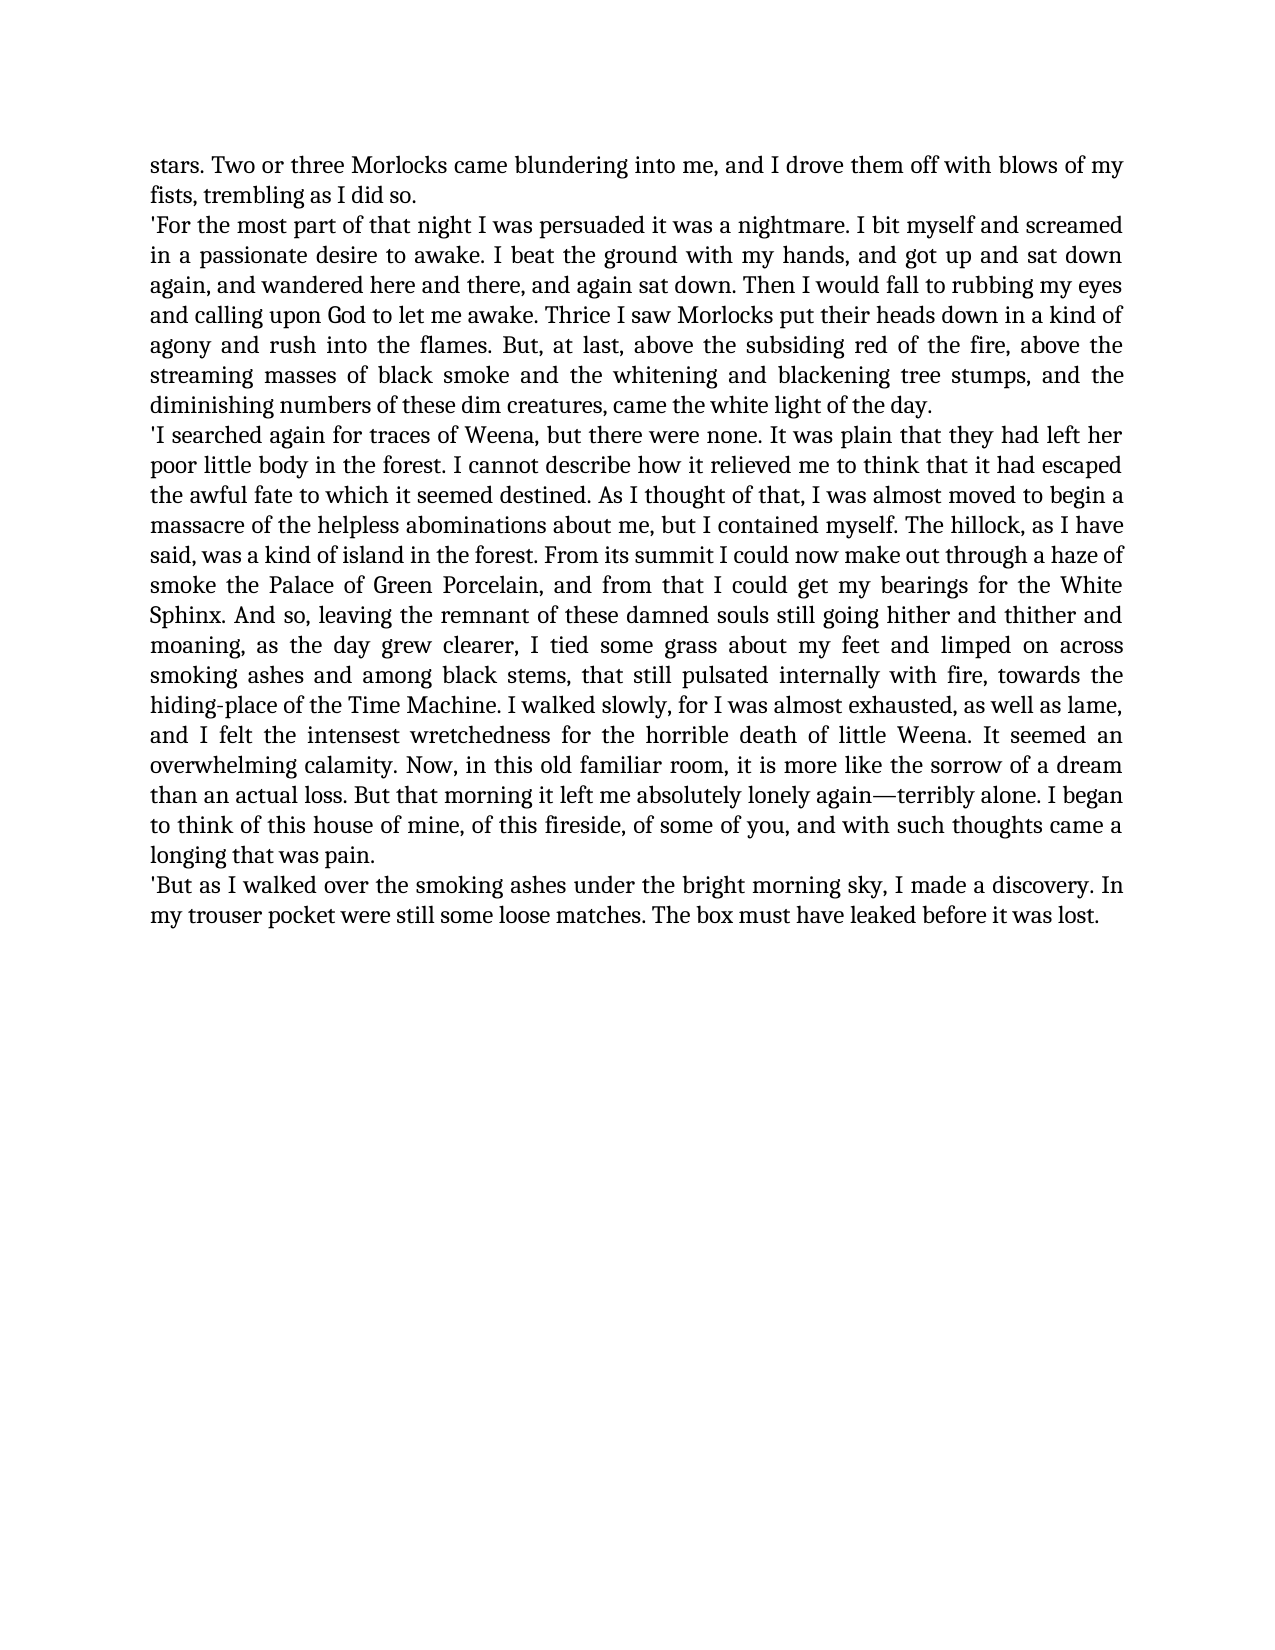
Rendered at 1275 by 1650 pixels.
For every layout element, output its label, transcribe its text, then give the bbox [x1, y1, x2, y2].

text 'I searched again for traces of Weena, but there were none. It was plain that they had left her poor little body in the forest. I cannot describe how it relieved me to think that it had escaped the awful fate to which it seemed destined. As I thought of that, I was almost moved to begin a massacre of the helpless abominations about me, but I contained myself. The hillock, as I have said, was a kind of island in the forest. From its summit I could now make out through a haze of smoke the Palace of Green Porcelain, and from that I could get my bearings for the White Sphinx. And so, leaving the remnant of these damned souls still going hither and thither and moaning, as the day grew clearer, I tied some grass about my feet and limped on across smoking ashes and among black stems, that still pulsated internally with fire, towards the hiding-place of the Time Machine. I walked slowly, for I was almost exhausted, as well as lame, and I felt the intensest wretchedness for the horrible death of little Weena. It seemed an overwhelming calamity. Now, in this old familiar room, it is more like the sorrow of a dream than an actual loss. But that morning it left me absolutely lonely again—terribly alone. I began to think of this house of mine, of this fireside, of some of you, and with such thoughts came a longing that was pain. [150, 420, 1125, 870]
text 'But as I walked over the smoking ashes under the bright morning sky, I made a discovery. In my trouser pocket were still some loose matches. The box must have leaked before it was lost. [150, 870, 1125, 930]
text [150, 150, 1125, 210]
text 'For the most part of that night I was persuaded it was a nightmare. I bit myself and screamed in a passionate desire to awake. I beat the ground with my hands, and got up and sat down again, and wandered here and there, and again sat down. Then I would fall to rubbing my eyes and calling upon God to let me awake. Thrice I saw Morlocks put their heads down in a kind of agony and rush into the flames. But, at last, above the subsiding red of the fire, above the streaming masses of black smoke and the whitening and blackening tree stumps, and the diminishing numbers of these dim creatures, came the white light of the day. [150, 210, 1125, 420]
